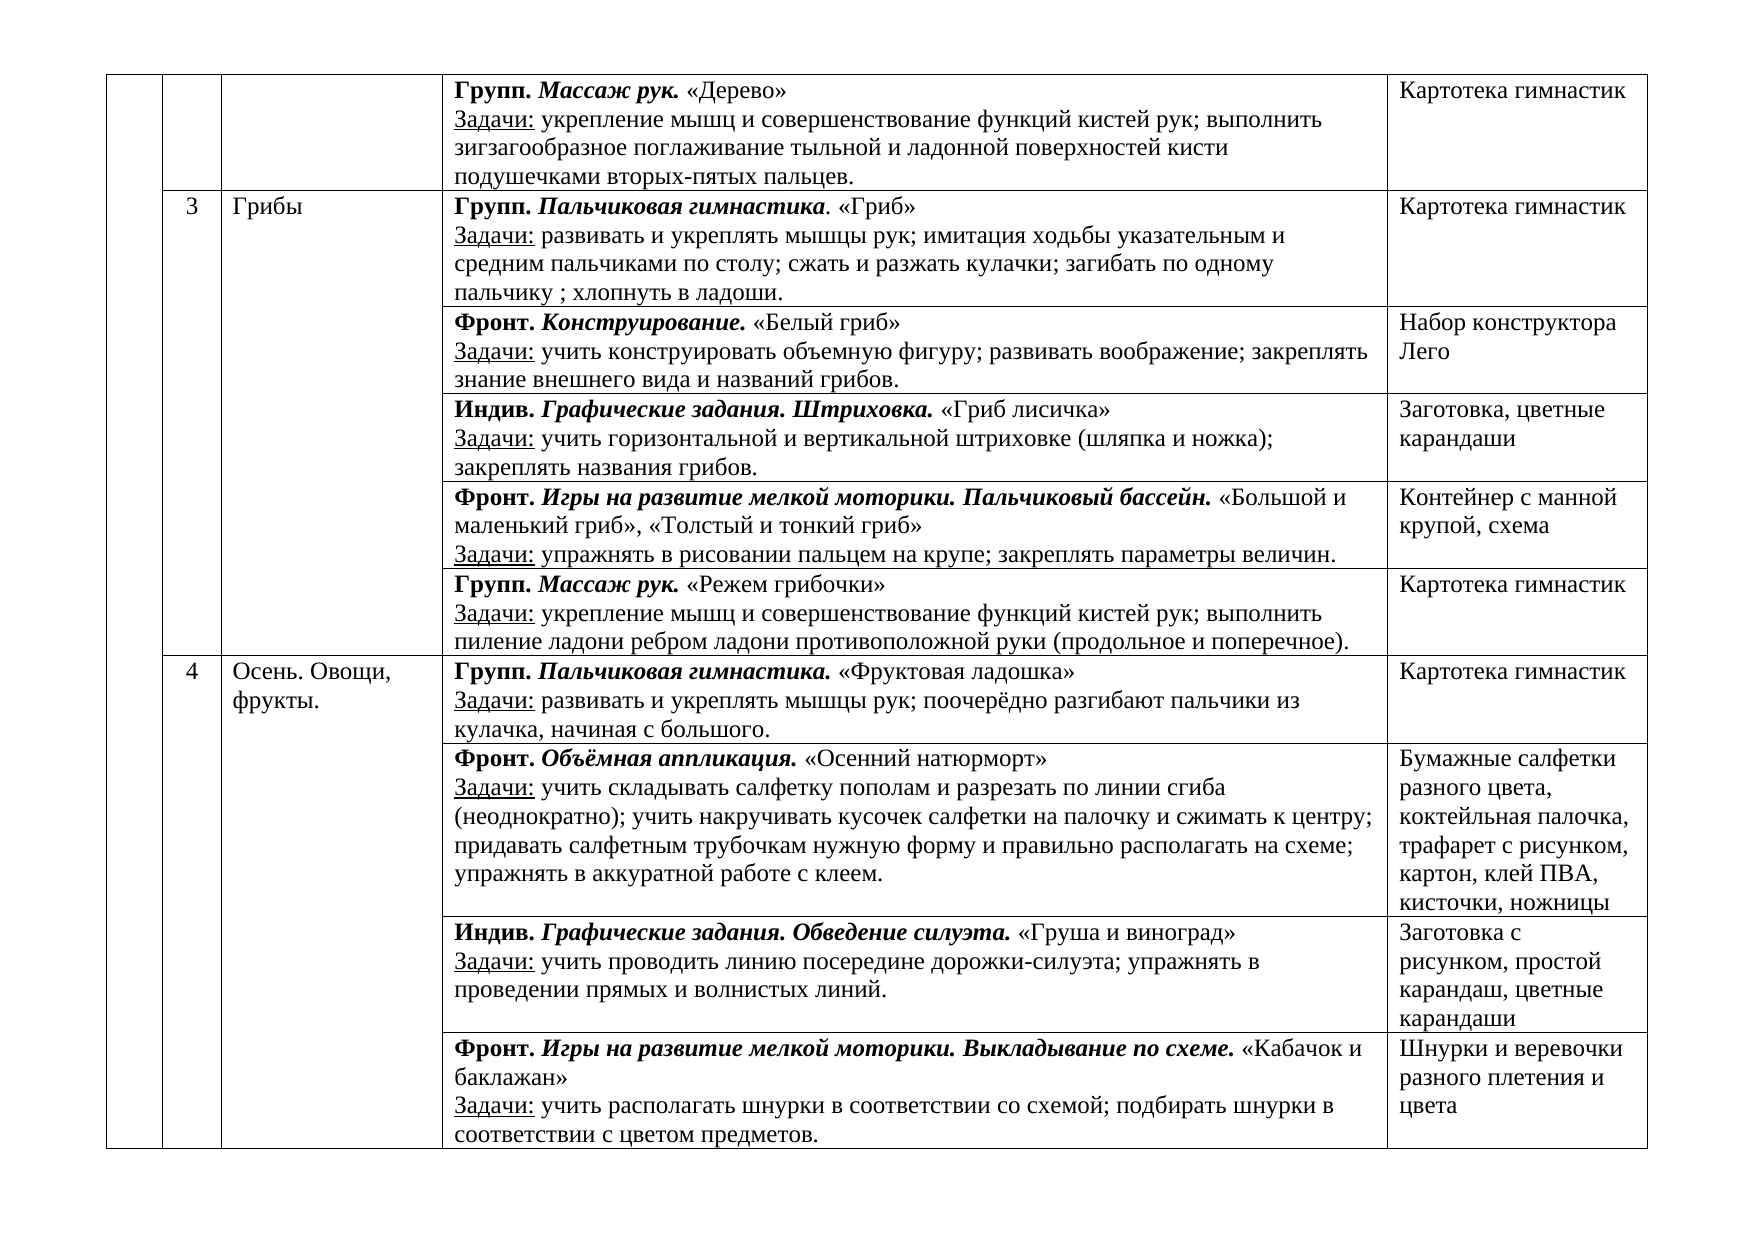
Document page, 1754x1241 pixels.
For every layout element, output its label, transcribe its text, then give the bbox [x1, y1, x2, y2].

table_cell Осень. Овощи, фрукты. [222, 656, 442, 1148]
table_cell Грибы [222, 191, 442, 655]
table_cell Индив. Графические задания. Обведение силуэта. «Груша и виноград» Задачи: учить проводить линию посередине дорожки-силуэта; упражнять в проведении прямых и волнистых линий. [443, 917, 1387, 1032]
table_cell Картотека гимнастик [1388, 75, 1647, 190]
table_cell Групп. Пальчиковая гимнастика. «Фруктовая ладошка» Задачи: развивать и укреплять мышцы рук; поочерёдно разгибают пальчики из кулачка, начиная с большого. [443, 656, 1387, 742]
table_cell Групп. Пальчиковая гимнастика. «Гриб» Задачи: развивать и укреплять мышцы рук; имитация ходьбы указательным и средним пальчиками по столу; сжать и разжать кулачки; загибать по одному пальчику ; хлопнуть в ладоши. [443, 191, 1387, 306]
table_cell Картотека гимнастик [1388, 191, 1647, 306]
table_cell Заготовка с рисунком, простой карандаш, цветные карандаши [1388, 917, 1647, 1032]
table_cell 4 [163, 656, 221, 1148]
table_cell Фронт. Игры на развитие мелкой моторики. Выкладывание по схеме. «Кабачок и баклажан» Задачи: учить располагать шнурки в соответствии со схемой; подбирать шнурки в соответствии с цветом предметов. [443, 1033, 1387, 1148]
table_cell Групп. Массаж рук. «Дерево» Задачи: укрепление мышц и совершенствование функций кистей рук; выполнить зигзагообразное поглаживание тыльной и ладонной поверхностей кисти подушечками вторых-пятых пальцев. [443, 75, 1387, 190]
table_cell Индив. Графические задания. Штриховка. «Гриб лисичка» Задачи: учить горизонтальной и вертикальной штриховке (шляпка и ножка); закреплять названия грибов. [443, 394, 1387, 481]
table_cell Картотека гимнастик [1388, 656, 1647, 742]
table_cell Заготовка, цветные карандаши [1388, 394, 1647, 481]
table_cell Групп. Массаж рук. «Режем грибочки» Задачи: укрепление мышц и совершенствование функций кистей рук; выполнить пиление ладони ребром ладони противоположной руки (продольное и поперечное). [443, 569, 1387, 655]
table_cell Фронт. Игры на развитие мелкой моторики. Пальчиковый бассейн. «Большой и маленький гриб», «Толстый и тонкий гриб» Задачи: упражнять в рисовании пальцем на крупе; закреплять параметры величин. [443, 482, 1387, 568]
table_cell Контейнер с манной крупой, схема [1388, 482, 1647, 568]
table_cell Фронт. Конструирование. «Белый гриб» Задачи: учить конструировать объемную фигуру; развивать воображение; закреплять знание внешнего вида и названий грибов. [443, 307, 1387, 393]
table_cell Картотека гимнастик [1388, 569, 1647, 655]
table_cell Шнурки и веревочки разного плетения и цвета [1388, 1033, 1647, 1148]
table_cell Фронт. Объёмная аппликация. «Осенний натюрморт» Задачи: учить складывать салфетку пополам и разрезать по линии сгиба (неоднократно); учить накручивать кусочек салфетки на палочку и сжимать к центру; придавать салфетным трубочкам нужную форму и правильно располагать на схеме; упражнять в аккуратной работе с клеем. [443, 744, 1387, 916]
table_cell Набор конструктора Лего [1388, 307, 1647, 393]
table_cell Бумажные салфетки разного цвета, коктейльная палочка, трафарет с рисунком, картон, клей ПВА, кисточки, ножницы [1388, 744, 1647, 916]
table_cell 3 [163, 191, 221, 655]
